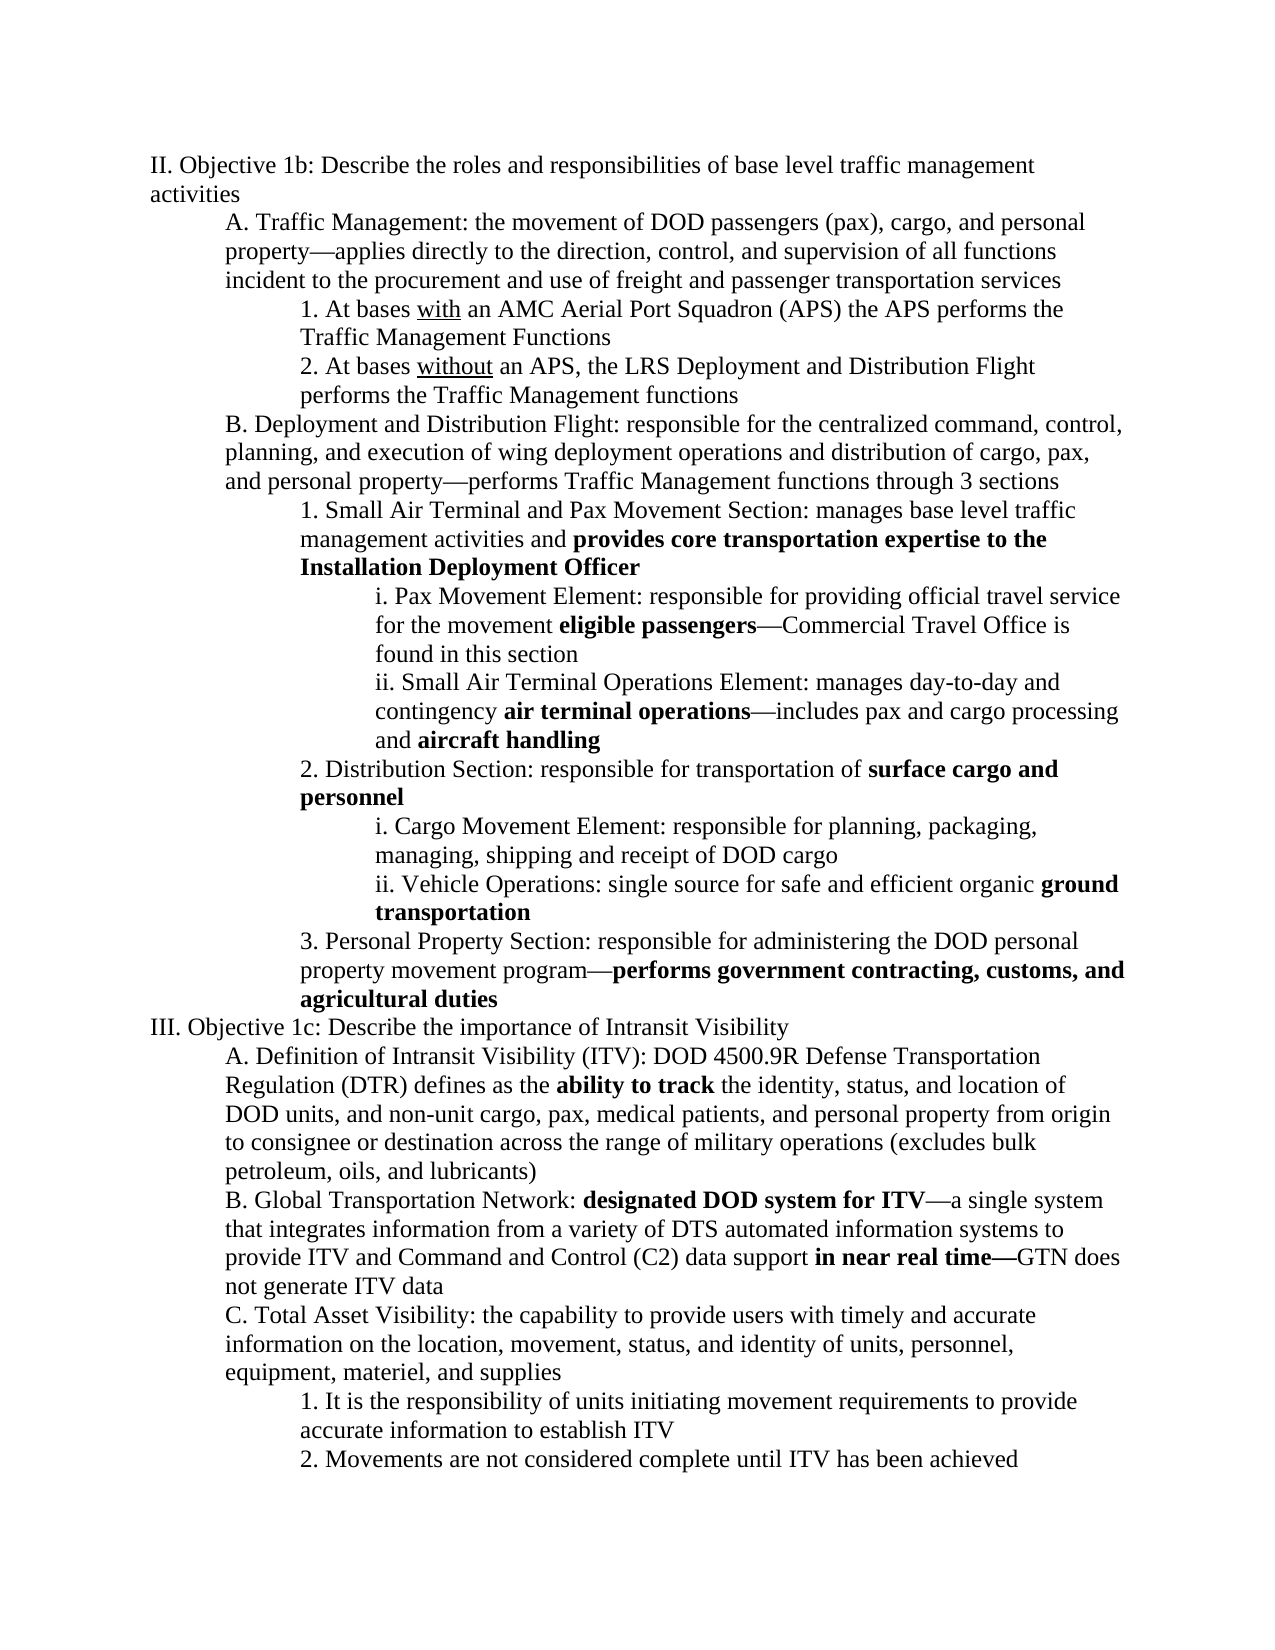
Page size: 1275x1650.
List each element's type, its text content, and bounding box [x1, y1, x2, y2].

text 2. Movements are not considered complete until ITV has been achieved [300, 1444, 1125, 1472]
text ii. Small Air Terminal Operations Element: manages day-to-day and contingency air terminal operations—includes pax and cargo processing and aircraft handling [375, 667, 1125, 754]
text ii. Vehicle Operations: single source for safe and efficient organic ground transportation [375, 869, 1125, 926]
text 2. Distribution Section: responsible for transportation of surface cargo and personnel [300, 754, 1125, 811]
text 1. It is the responsibility of units initiating movement requirements to provide accurate information to establish ITV [300, 1386, 1125, 1444]
text i. Pax Movement Element: responsible for providing official travel service for the movement eligible passengers—Commercial Travel Office is found in this section [375, 581, 1125, 667]
text C. Total Asset Visibility: the capability to provide users with timely and accurate information on the location, movement, status, and identity of units, personnel, equipment, materiel, and supplies [225, 1300, 1125, 1386]
text B. Global Transportation Network: designated DOD system for ITV—a single system that integrates information from a variety of DTS automated information systems to provide ITV and Command and Control (C2) data support in near real time—GTN does not generate ITV data [225, 1185, 1125, 1300]
text 1. Small Air Terminal and Pax Movement Section: manages base level traffic management activities and provides core transportation expertise to the Installation Deployment Officer [300, 495, 1125, 581]
text II. Objective 1b: Describe the roles and responsibilities of base level traffic management activities [150, 150, 1125, 207]
text A. Traffic Management: the movement of DOD passengers (pax), cargo, and personal property—applies directly to the direction, control, and supervision of all functions incident to the procurement and use of freight and passenger transportation services [225, 207, 1125, 294]
text i. Cargo Movement Element: responsible for planning, packaging, managing, shipping and receipt of DOD cargo [375, 811, 1125, 869]
text 2. At bases without an APS, the LRS Deployment and Distribution Flight performs the Traffic Management functions [300, 351, 1125, 409]
text 1. At bases with an AMC Aerial Port Squadron (APS) the APS performs the Traffic Management Functions [300, 294, 1125, 351]
text A. Definition of Intransit Visibility (ITV): DOD 4500.9R Defense Transportation Regulation (DTR) defines as the ability to track the identity, status, and location of DOD units, and non-unit cargo, pax, medical patients, and personal property from origin to consignee or destination across the range of military operations (excludes bulk petroleum, oils, and lubricants) [225, 1041, 1125, 1185]
text B. Deployment and Distribution Flight: responsible for the centralized command, control, planning, and execution of wing deployment operations and distribution of cargo, pax, and personal property—performs Traffic Management functions through 3 sections [225, 409, 1125, 495]
text III. Objective 1c: Describe the importance of Intransit Visibility [150, 1012, 1125, 1041]
text 3. Personal Property Section: responsible for administering the DOD personal property movement program—performs government contracting, customs, and agricultural duties [300, 926, 1125, 1012]
